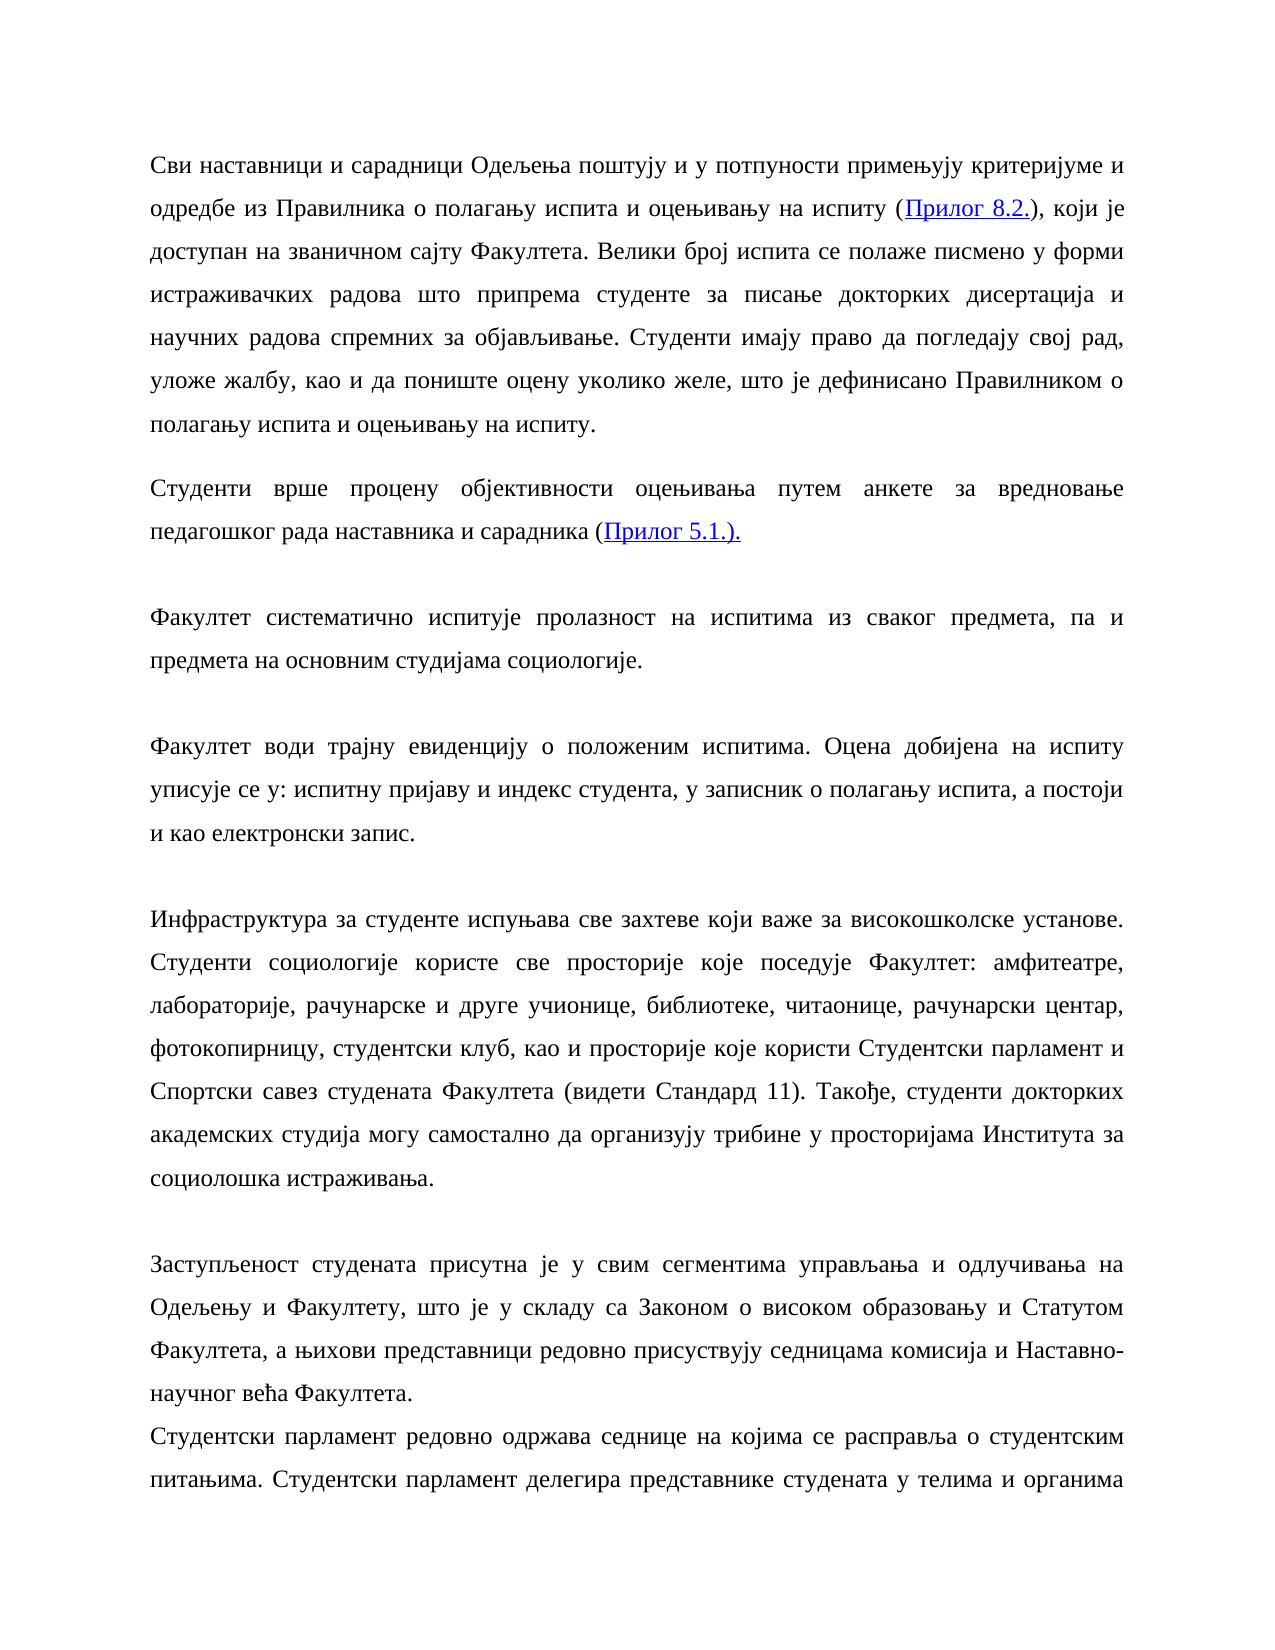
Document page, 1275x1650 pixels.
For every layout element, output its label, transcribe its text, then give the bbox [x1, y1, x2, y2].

text Сви наставници и сарадници Одељења поштују и у потпуности примењују критеријуме и одредбе из Правилника о полагању испита и оцењивању на испиту (Прилог 8.2.), који је доступан на званичном сајту Факултета. Велики број испита се полаже писмено у форми истраживачких радова што припрема студенте за писање докторких дисертација и научних радова спремних за објављивање. Студенти имају право да погледају свој рад, уложе жалбу, као и да пониште оцену уколико желе, што је дефинисано Правилником о полагању испита и оцењивању на испиту. [150, 150, 1125, 437]
text Факултет води трајну евиденцију о положеним испитима. Оцена добијена на испиту уписује се у: испитну пријаву и индекс студента, у записник о полагању испита, а постоји и као електронски запис. [150, 731, 1125, 846]
text Заступљеност студената присутна је у свим сегментима управљања и одлучивања на Одељењу и Факултету, што је у складу са Законом о високом образовању и Статутом Факултета, а њихови представници редовно присуствују седницама комисија и Наставно-научног већа Факултета. [150, 1249, 1125, 1407]
text Факултет систематично испитује пролазност на испитима из сваког предмета, па и предмета на основним студијама социологије. [150, 602, 1125, 674]
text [150, 1421, 1125, 1493]
text Инфраструктура за студенте испуњава све захтеве који важе за високошколске установе. Студенти социологије користе све просторије које поседује Факултет: амфитеатре, лабораторије, рачунарске и друге учионице, библиотеке, читаонице, рачунарски центар, фотокопирницу, студентски клуб, као и просторије које користи Студентски парламент и Спортски савез студената Факултета (видети Стандард 11). Такође, студенти докторких академских студија могу самостално да организују трибине у просторијама Института за социолошка истраживања. [150, 904, 1125, 1191]
text Студенти врше процену објективности оцењивања путем анкете за вредновање педагошког рада наставника и сарадника (Прилог 5.1.). [150, 473, 1125, 544]
